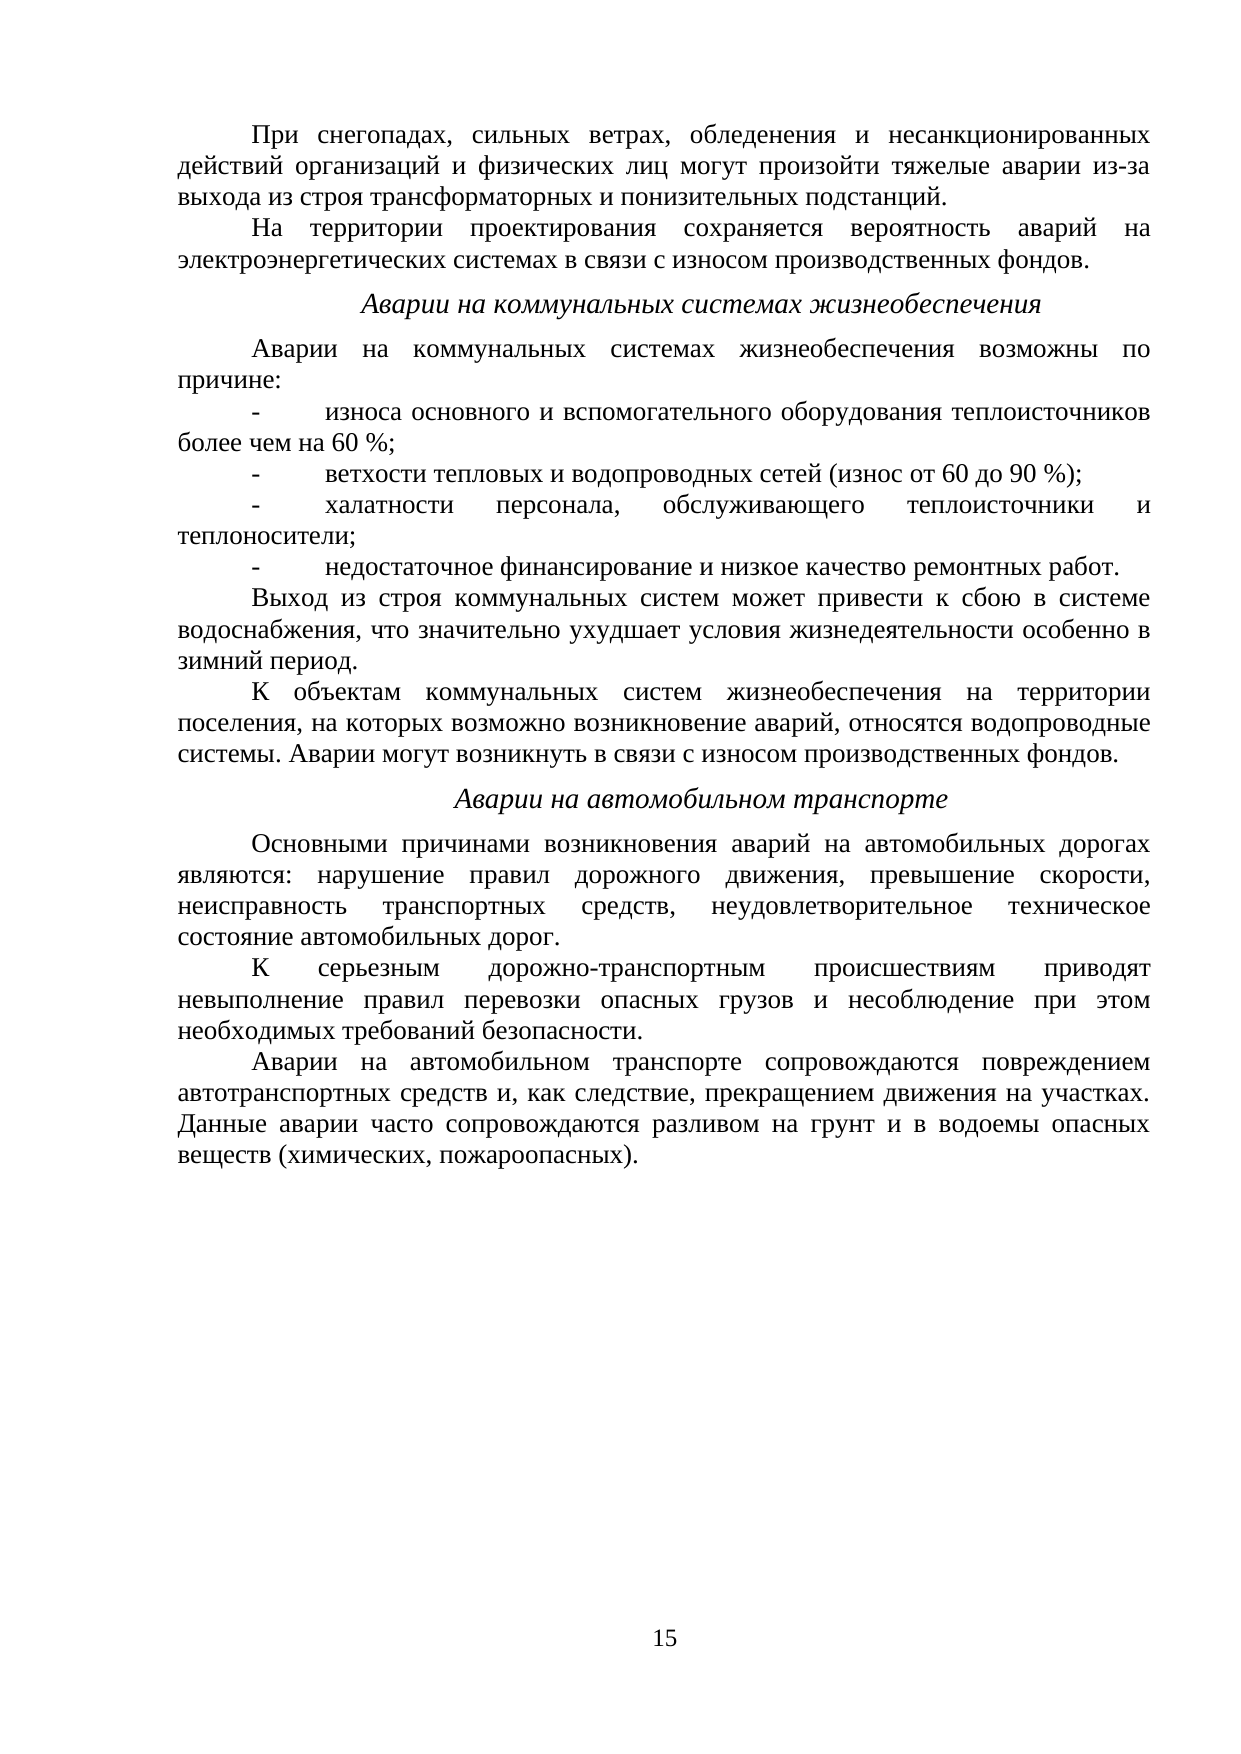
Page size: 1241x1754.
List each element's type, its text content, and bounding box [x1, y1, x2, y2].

text Аварии на коммунальных системах жизнеобеспечения возможны по причине: [177, 332, 1152, 395]
text К серьезным дорожно-транспортным происшествиям приводят невыполнение правил перевозки опасных грузов и несоблюдение при этом необходимых требований безопасности. [177, 952, 1152, 1045]
text Основными причинами возникновения аварий на автомобильных дорогах являются: нарушение правил дорожного движения, превышение скорости, неисправность транспортных средств, неудовлетворительное техническое состояние автомобильных дорог. [177, 827, 1152, 952]
text Аварии на автомобильном транспорте сопровождаются повреждением автотранспортных средств и, как следствие, прекращением движения на участках. Данные аварии часто сопровождаются разливом на грунт и в водоемы опасных веществ (химических, пожароопасных). [177, 1045, 1152, 1169]
text К объектам коммунальных систем жизнеобеспечения на территории поселения, на которых возможно возникновение аварий, относятся водопроводные системы. Аварии могут возникнуть в связи с износом производственных фондов. [177, 675, 1152, 768]
text - износа основного и вспомогательного оборудования теплоисточников более чем на 60 %; [177, 395, 1152, 457]
text Аварии на коммунальных системах жизнеобеспечения [177, 286, 1152, 320]
text - недостаточное финансирование и низкое качество ремонтных работ. [177, 550, 1152, 582]
text - халатности персонала, обслуживающего теплоисточники и теплоносители; [177, 488, 1152, 550]
text При снегопадах, сильных ветрах, обледенения и несанкционированных действий организаций и физических лиц могут произойти тяжелые аварии из-за выхода из строя трансформаторных и понизительных подстанций. [177, 118, 1152, 212]
text На территории проектирования сохраняется вероятность аварий на электроэнергетических системах в связи с износом производственных фондов. [177, 212, 1152, 274]
text - ветхости тепловых и водопроводных сетей (износ от 60 до 90 %); [177, 457, 1152, 488]
text Аварии на автомобильном транспорте [177, 781, 1152, 814]
text Выход из строя коммунальных систем может привести к сбою в системе водоснабжения, что значительно ухудшает условия жизнедеятельности особенно в зимний период. [177, 582, 1152, 675]
